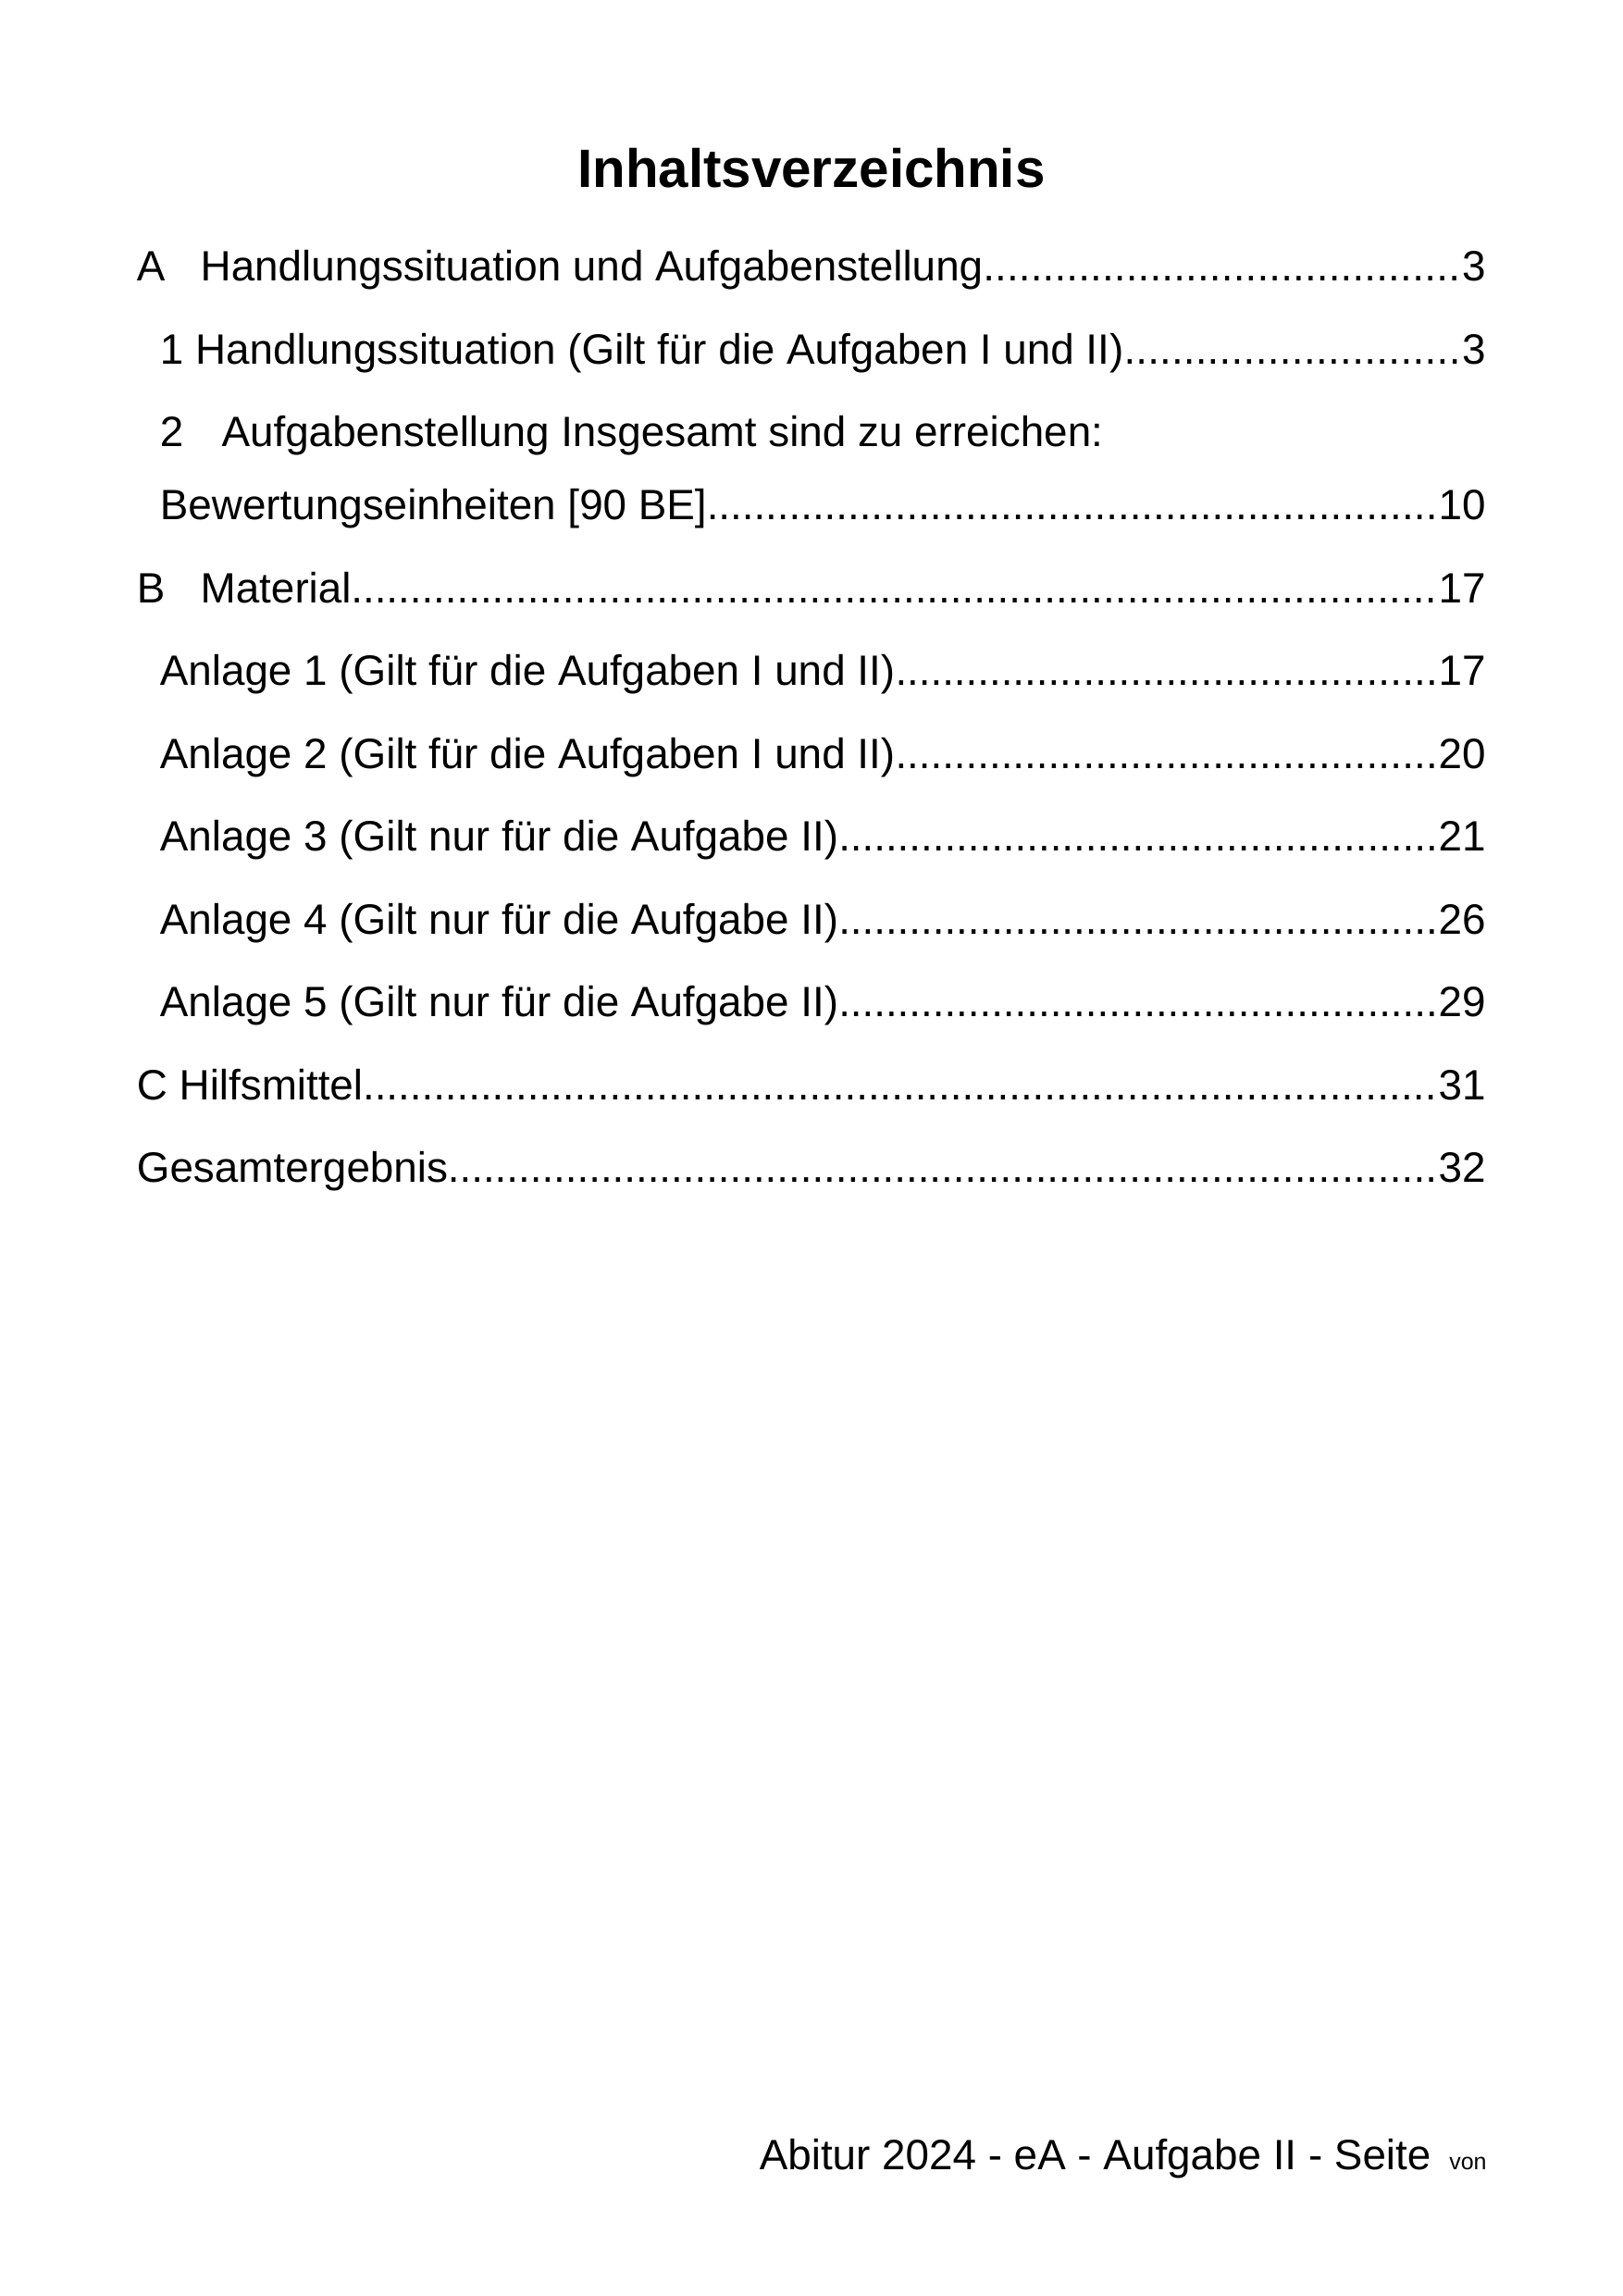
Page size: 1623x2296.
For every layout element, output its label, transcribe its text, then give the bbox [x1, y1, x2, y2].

text Anlage 3 (Gilt nur für die Aufgabe II) 21 [160, 812, 1486, 860]
text Gesamtergebnis 32 [137, 1142, 1486, 1191]
text 1 Handlungssituation (Gilt für die Aufgaben I und II) 3 [160, 324, 1486, 373]
text B Material 17 [137, 563, 1486, 612]
text C Hilfsmittel 31 [137, 1060, 1486, 1109]
text Anlage 5 (Gilt nur für die Aufgabe II) 29 [160, 977, 1486, 1025]
text Anlage 4 (Gilt nur für die Aufgabe II) 26 [160, 894, 1486, 943]
text 2 Aufgabenstellung Insgesamt sind zu erreichen: Bewertungseinheiten [90 BE] 10 [160, 407, 1486, 528]
text A Handlungssituation und Aufgabenstellung 3 [137, 242, 1486, 290]
text Anlage 1 (Gilt für die Aufgaben I und II) 17 [160, 646, 1486, 694]
text Anlage 2 (Gilt für die Aufgaben I und II) 20 [160, 728, 1486, 777]
